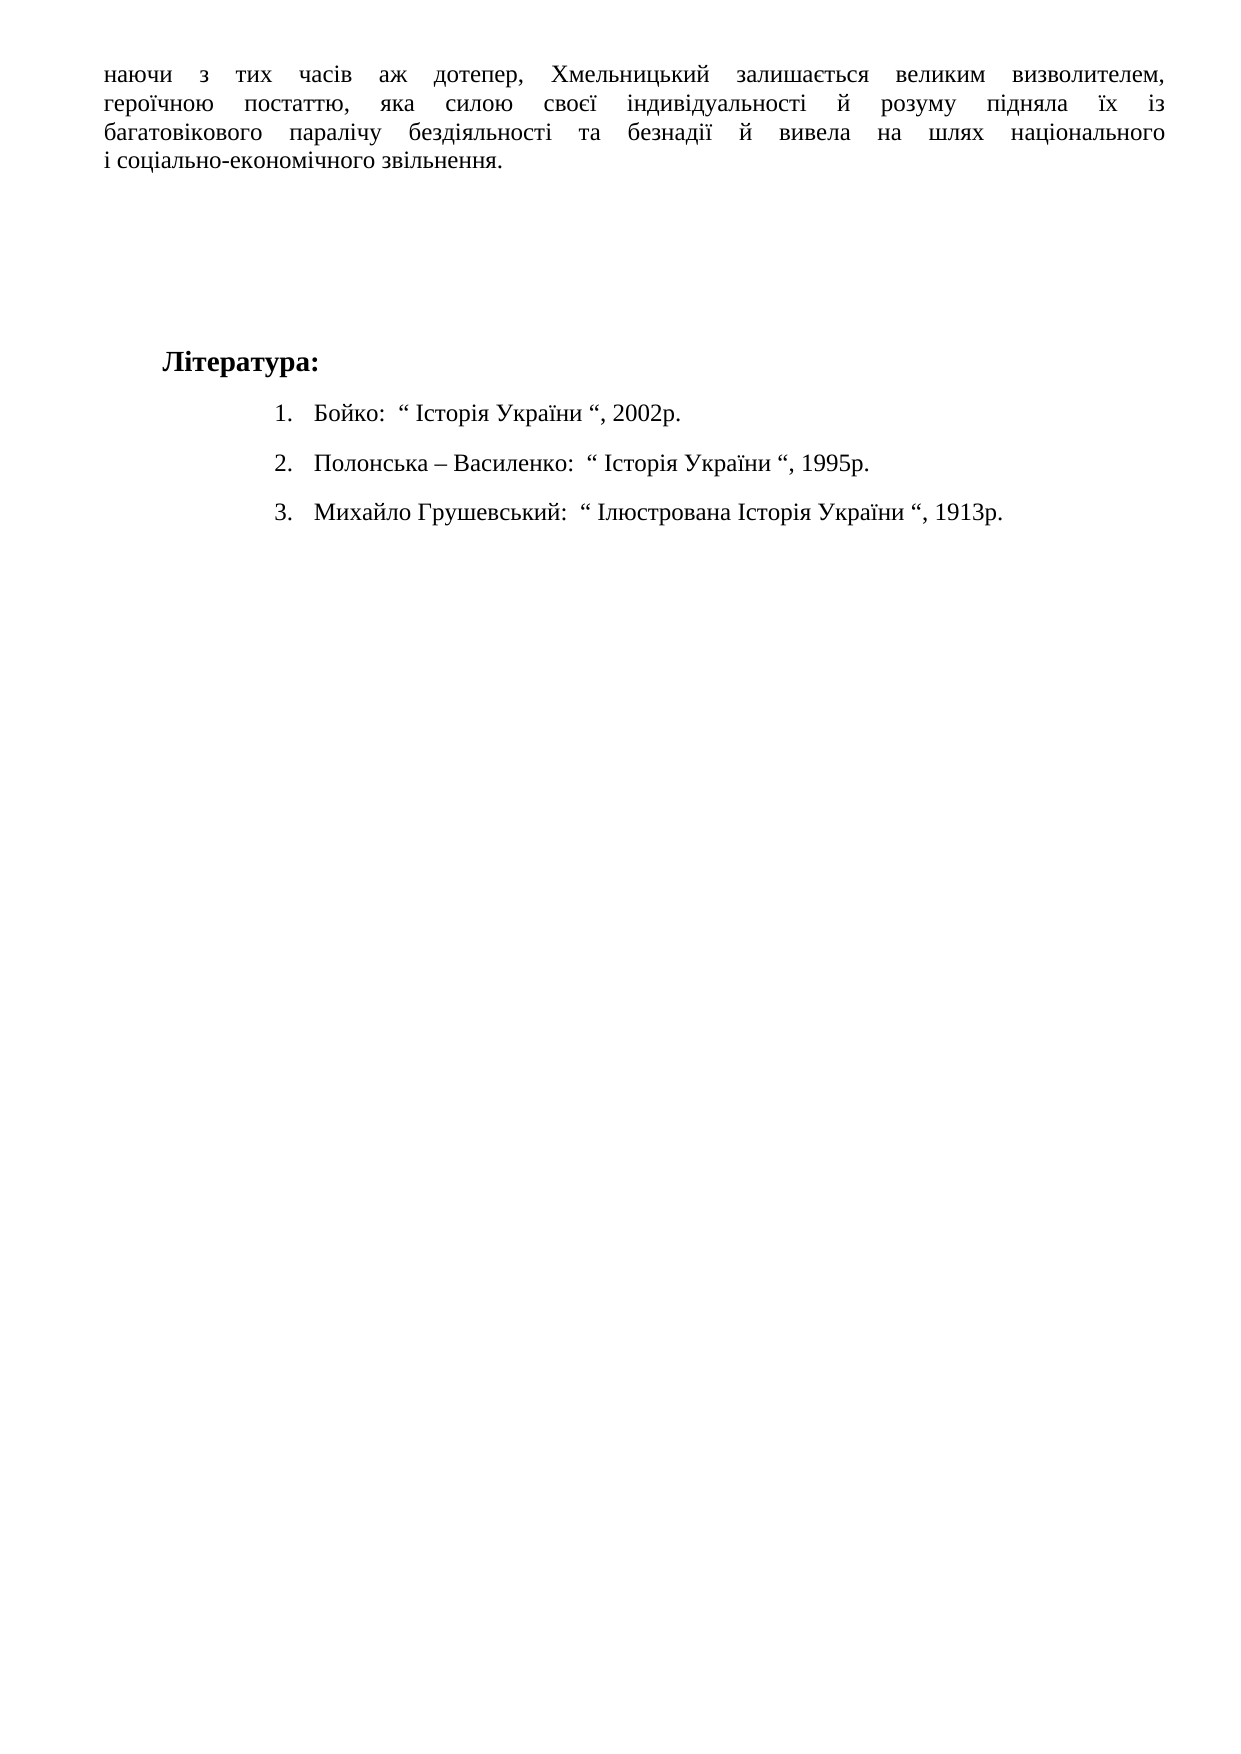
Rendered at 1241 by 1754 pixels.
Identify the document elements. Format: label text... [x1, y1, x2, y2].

list Михайло Грушевський: “ Ілюстрована Історія України “, 1913р. [162, 497, 1166, 526]
list Бойко: “ Історія України “, 2002р. [162, 398, 1166, 427]
text Література: [103, 344, 1166, 377]
list Полонська – Василенко: “ Історія України “, 1995р. [162, 448, 1166, 476]
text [103, 59, 1166, 174]
